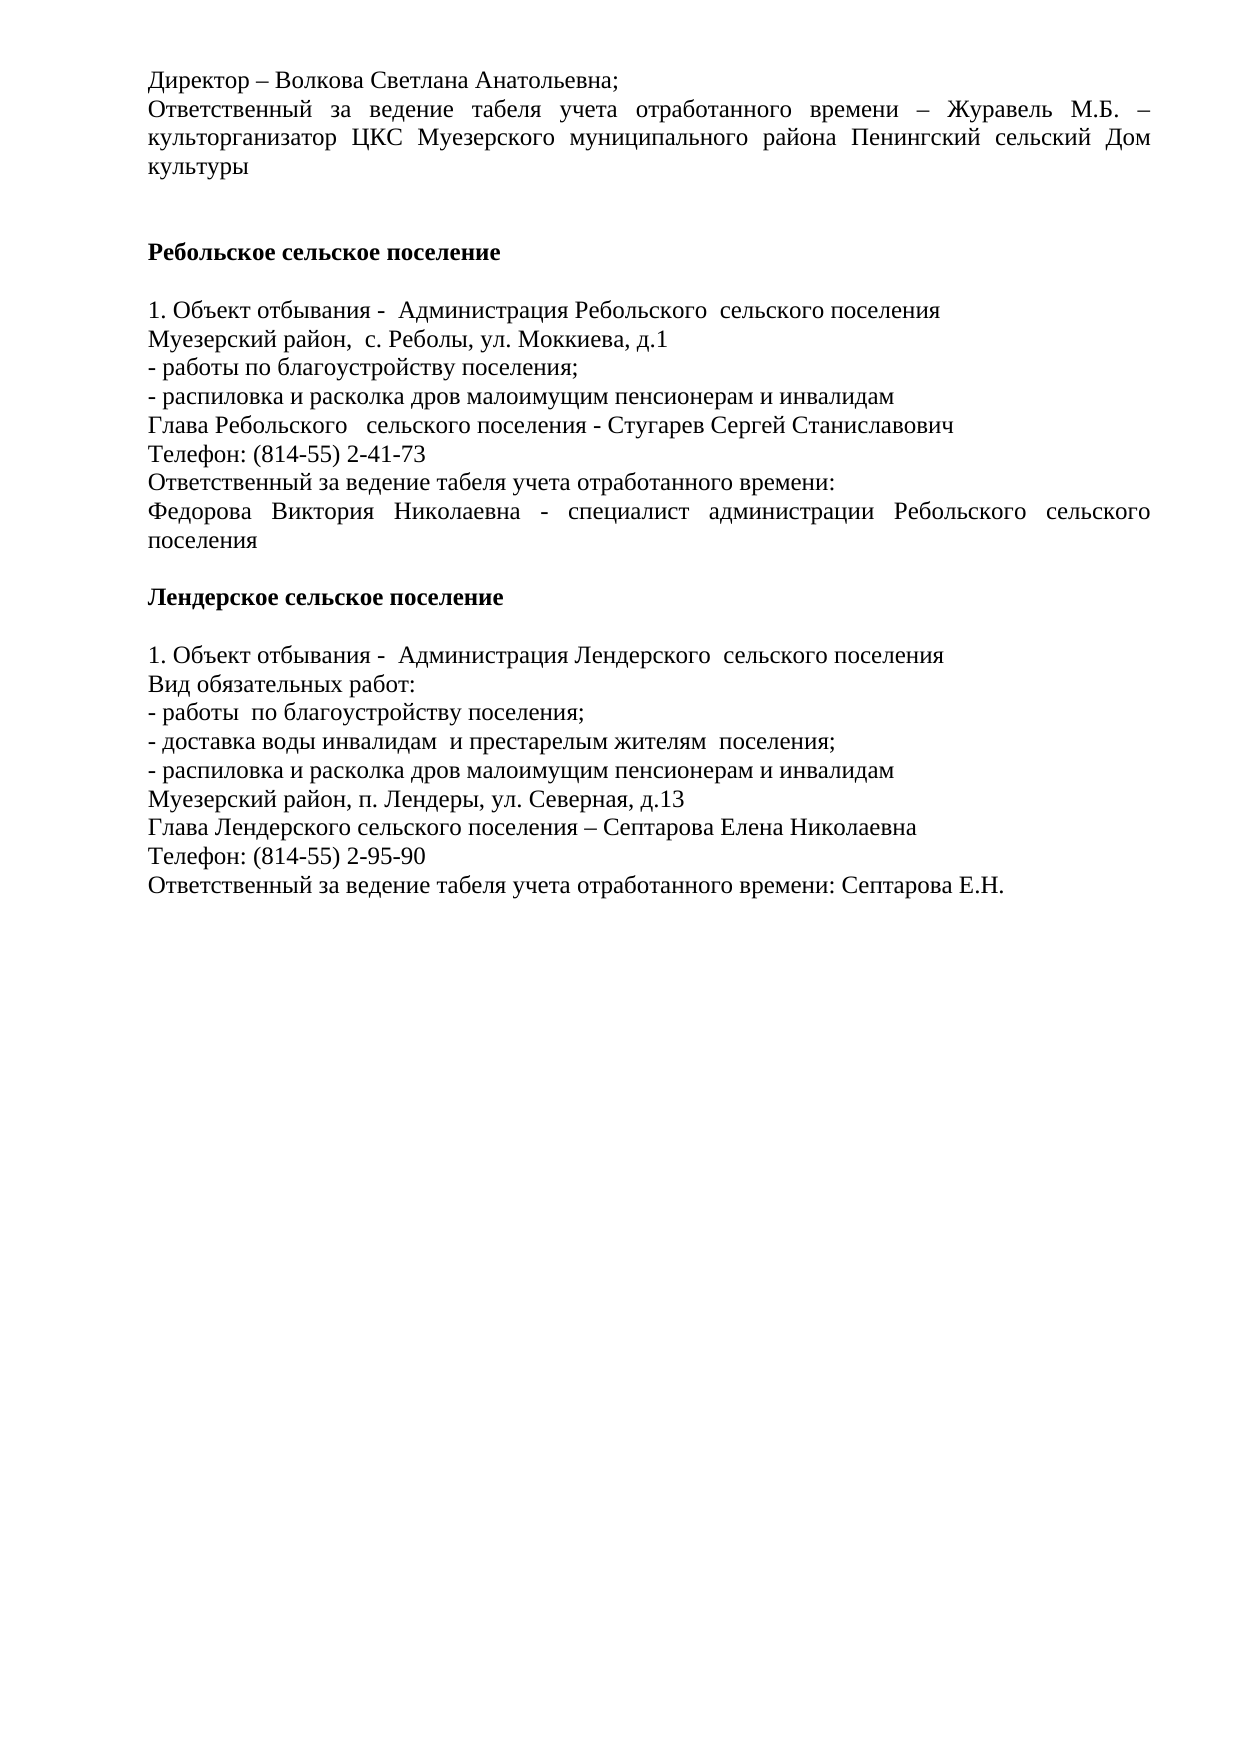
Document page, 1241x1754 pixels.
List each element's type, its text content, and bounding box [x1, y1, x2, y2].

text 1. Объект отбывания - Администрация Лендерского сельского поселения [148, 640, 1152, 669]
text - работы по благоустройству поселения; [148, 352, 1152, 381]
text Ответственный за ведение табеля учета отработанного времени: [148, 467, 1152, 496]
text Глава Ребольского сельского поселения - Стугарев Сергей Станиславович [148, 410, 1152, 439]
text Глава Лендерского сельского поселения – Септарова Елена Николаевна [148, 812, 1152, 841]
text - распиловка и расколка дров малоимущим пенсионерам и инвалидам [148, 381, 1152, 410]
text - распиловка и расколка дров малоимущим пенсионерам и инвалидам [148, 755, 1152, 784]
text Муезерский район, с. Реболы, ул. Моккиева, д.1 [148, 324, 1152, 352]
text 1. Объект отбывания - Администрация Ребольского сельского поселения [148, 295, 1152, 324]
text Муезерский район, п. Лендеры, ул. Северная, д.13 [148, 784, 1152, 812]
text Федорова Виктория Николаевна - специалист администрации Ребольского сельского поселения [148, 496, 1152, 554]
text - работы по благоустройству поселения; [148, 697, 1152, 726]
text Ребольское сельское поселение [148, 237, 1152, 266]
text Ответственный за ведение табеля учета отработанного времени – Журавель М.Б. – культорганизатор ЦКС Муезерского муниципального района Пенингский сельский Дом культуры [148, 94, 1152, 180]
text Телефон: (814-55) 2-41-73 [148, 439, 1152, 467]
text Телефон: (814-55) 2-95-90 [148, 841, 1152, 870]
text - доставка воды инвалидам и престарелым жителям поселения; [148, 726, 1152, 755]
text Ответственный за ведение табеля учета отработанного времени: Септарова Е.Н. [148, 870, 1152, 899]
text Лендерское сельское поселение [148, 582, 1152, 611]
text Директор – Волкова Светлана Анатольевна; [148, 65, 1152, 94]
text Вид обязательных работ: [148, 669, 1152, 697]
